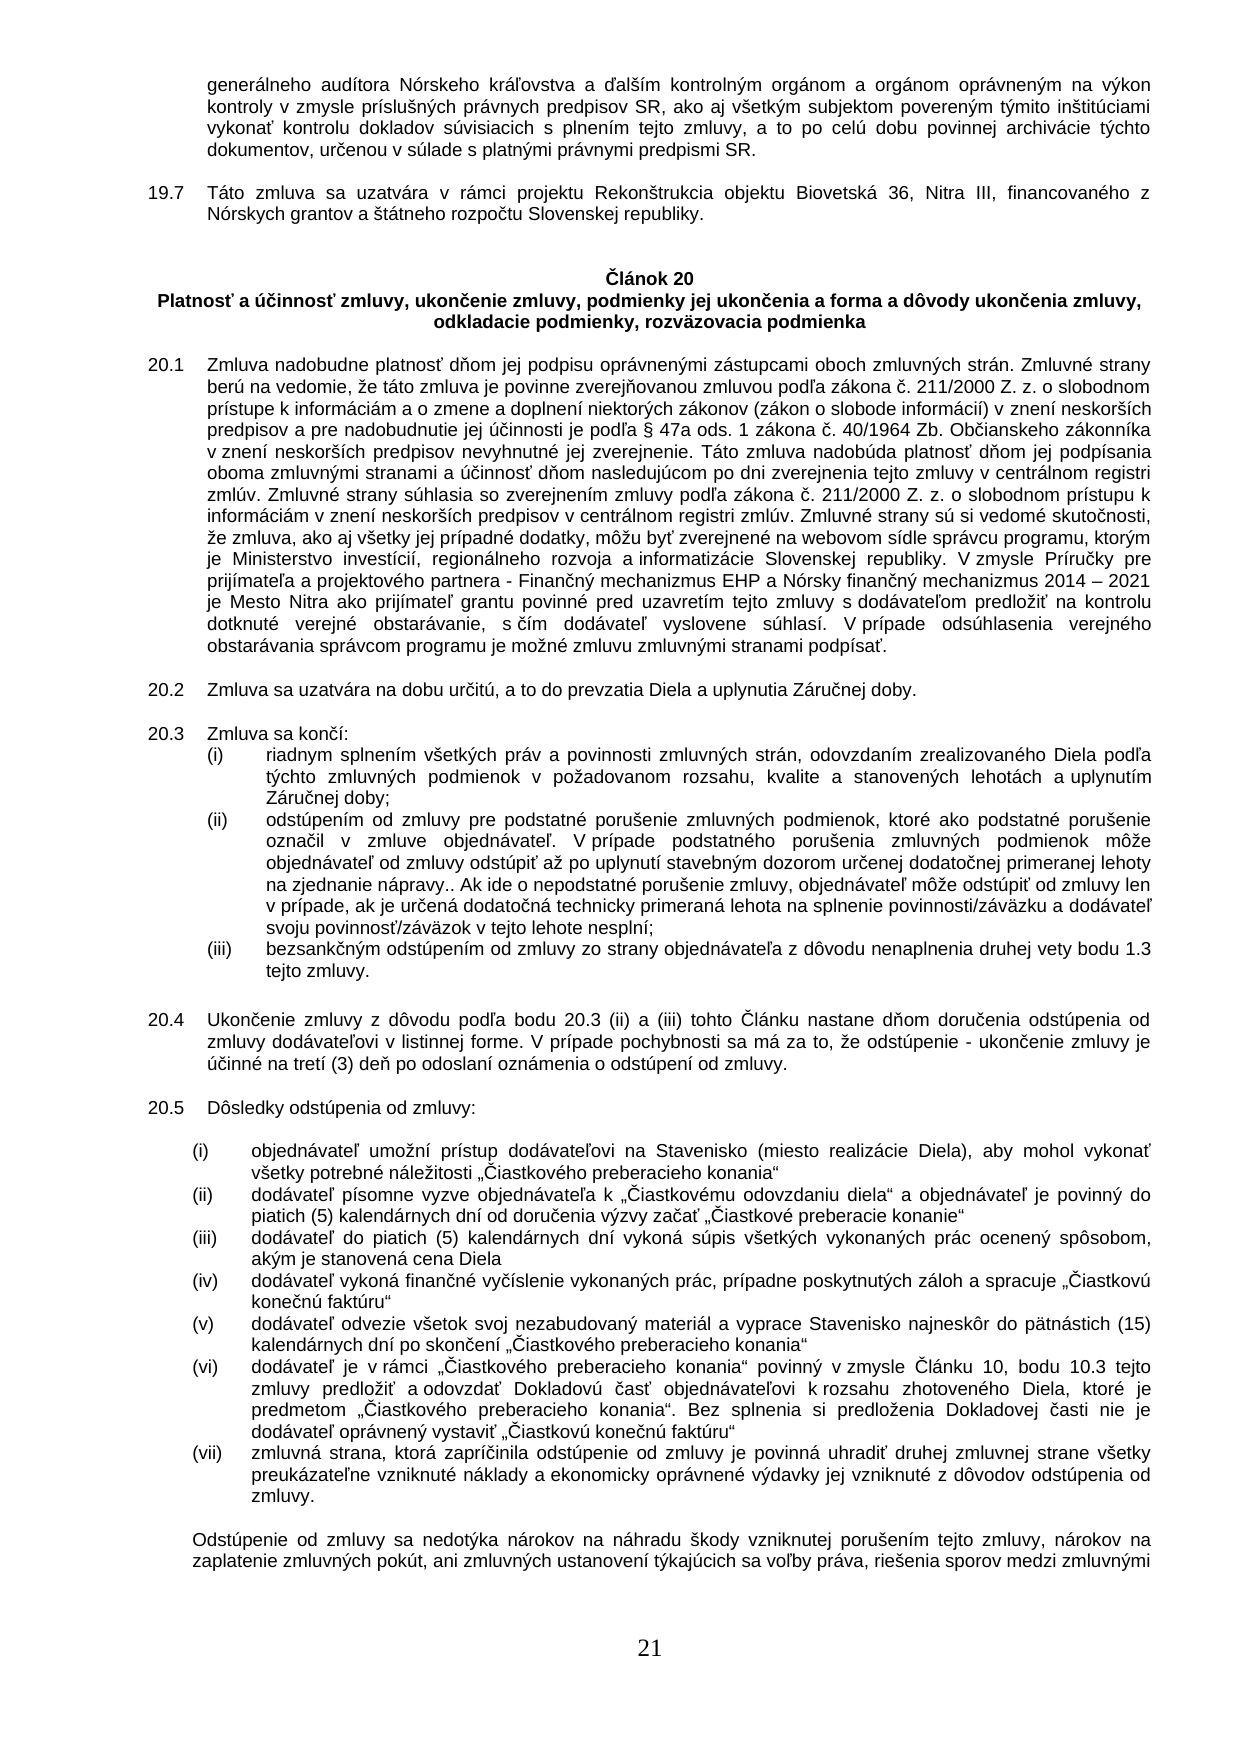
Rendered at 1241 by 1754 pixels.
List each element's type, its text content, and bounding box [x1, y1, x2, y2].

list dodávateľ písomne vyzve objednávateľa k „Čiastkovému odovzdaniu diela“ a objednávateľ je povinný do piatich (5) kalendárnych dní od doručenia výzvy začať „Čiastkové preberacie konanie“ [192, 1183, 1152, 1226]
list dodávateľ je v rámci „Čiastkového preberacieho konania“ povinný v zmysle Článku 10, bodu 10.3 tejto zmluvy predložiť a odovzdať Dokladovú časť objednávateľovi k rozsahu zhotoveného Diela, ktoré je predmetom „Čiastkového preberacieho konania“. Bez splnenia si predloženia Dokladovej časti nie je dodávateľ oprávnený vystaviť „Čiastkovú konečnú faktúru“ [192, 1356, 1152, 1442]
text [192, 1528, 1152, 1571]
list bezsankčným odstúpením od zmluvy zo strany objednávateľa z dôvodu nenaplnenia druhej vety bodu 1.3 tejto zmluvy. [207, 938, 1152, 981]
list odstúpením od zmluvy pre podstatné porušenie zmluvných podmienok, ktoré ako podstatné porušenie označil v zmluve objednávateľ. V prípade podstatného porušenia zmluvných podmienok môže objednávateľ od zmluvy odstúpiť až po uplynutí stavebným dozorom určenej dodatočnej primeranej lehoty na zjednanie nápravy.. Ak ide o nepodstatné porušenie zmluvy, objednávateľ môže odstúpiť od zmluvy len v prípade, ak je určená dodatočná technicky primeraná lehota na splnenie povinnosti/záväzku a dodávateľ svoju povinnosť/záväzok v tejto lehote nesplní; [207, 809, 1152, 938]
list Zmluva nadobudne platnosť dňom jej podpisu oprávnenými zástupcami oboch zmluvných strán. Zmluvné strany berú na vedomie, že táto zmluva je povinne zverejňovanou zmluvou podľa zákona č. 211/2000 Z. z. o slobodnom prístupe k informáciám a o zmene a doplnení niektorých zákonov (zákon o slobode informácií) v znení neskorších predpisov a pre nadobudnutie jej účinnosti je podľa § 47a ods. 1 zákona č. 40/1964 Zb. Občianskeho zákonníka v znení neskorších predpisov nevyhnutné jej zverejnenie. Táto zmluva nadobúda platnosť dňom jej podpísania oboma zmluvnými stranami a účinnosť dňom nasledujúcom po dni zverejnenia tejto zmluvy v centrálnom registri zmlúv. Zmluvné strany súhlasia so zverejnením zmluvy podľa zákona č. 211/2000 Z. z. o slobodnom prístupu k informáciám v znení neskorších predpisov v centrálnom registri zmlúv. Zmluvné strany sú si vedomé skutočnosti, že zmluva, ako aj všetky jej prípadné dodatky, môžu byť zverejnené na webovom sídle správcu programu, ktorým je Ministerstvo investícií, regionálneho rozvoja a informatizácie Slovenskej republiky. V zmysle Príručky pre prijímateľa a projektového partnera - Finančný mechanizmus EHP a Nórsky finančný mechanizmus 2014 – 2021 je Mesto Nitra ako prijímateľ grantu povinné pred uzavretím tejto zmluvy s dodávateľom predložiť na kontrolu dotknuté verejné obstarávanie, s čím dodávateľ vyslovene súhlasí. V prípade odsúhlasenia verejného obstarávania správcom programu je možné zmluvu zmluvnými stranami podpísať. [148, 354, 1152, 656]
list objednávateľ umožní prístup dodávateľovi na Stavenisko (miesto realizácie Diela), aby mohol vykonať všetky potrebné náležitosti „Čiastkového preberacieho konania“ [192, 1140, 1152, 1183]
list Zmluva sa uzatvára na dobu určitú, a to do prevzatia Diela a uplynutia Záručnej doby. [148, 679, 1152, 701]
list dodávateľ vykoná finančné vyčíslenie vykonaných prác, prípadne poskytnutých záloh a spracuje „Čiastkovú konečnú faktúru“ [192, 1269, 1152, 1313]
list Zmluva sa končí: [148, 722, 1152, 744]
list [148, 74, 1152, 160]
list Ukončenie zmluvy z dôvodu podľa bodu 20.3 (ii) a (iii) tohto Článku nastane dňom doručenia odstúpenia od zmluvy dodávateľovi v listinnej forme. V prípade pochybnosti sa má za to, že odstúpenie - ukončenie zmluvy je účinné na tretí (3) deň po odoslaní oznámenia o odstúpení od zmluvy. [148, 1009, 1152, 1074]
list dodávateľ odvezie všetok svoj nezabudovaný materiál a vyprace Stavenisko najneskôr do pätnástich (15) kalendárnych dní po skončení „Čiastkového preberacieho konania“ [192, 1313, 1152, 1356]
list Dôsledky odstúpenia od zmluvy: [148, 1097, 1152, 1119]
list riadnym splnením všetkých práv a povinnosti zmluvných strán, odovzdaním zrealizovaného Diela podľa týchto zmluvných podmienok v požadovanom rozsahu, kvalite a stanovených lehotách a uplynutím Záručnej doby; [207, 744, 1152, 809]
list dodávateľ do piatich (5) kalendárnych dní vykoná súpis všetkých vykonaných prác ocenený spôsobom, akým je stanovená cena Diela [192, 1226, 1152, 1269]
list Táto zmluva sa uzatvára v rámci projektu Rekonštrukcia objektu Biovetská 36, Nitra III, financovaného z Nórskych grantov a štátneho rozpočtu Slovenskej republiky. [148, 182, 1152, 225]
text Článok 20 [148, 268, 1152, 289]
list zmluvná strana, ktorá zapríčinila odstúpenie od zmluvy je povinná uhradiť druhej zmluvnej strane všetky preukázateľne vzniknuté náklady a ekonomicky oprávnené výdavky jej vzniknuté z dôvodov odstúpenia od zmluvy. [192, 1442, 1152, 1507]
text Platnosť a účinnosť zmluvy, ukončenie zmluvy, podmienky jej ukončenia a forma a dôvody ukončenia zmluvy, odkladacie podmienky, rozväzovacia podmienka [148, 289, 1152, 333]
